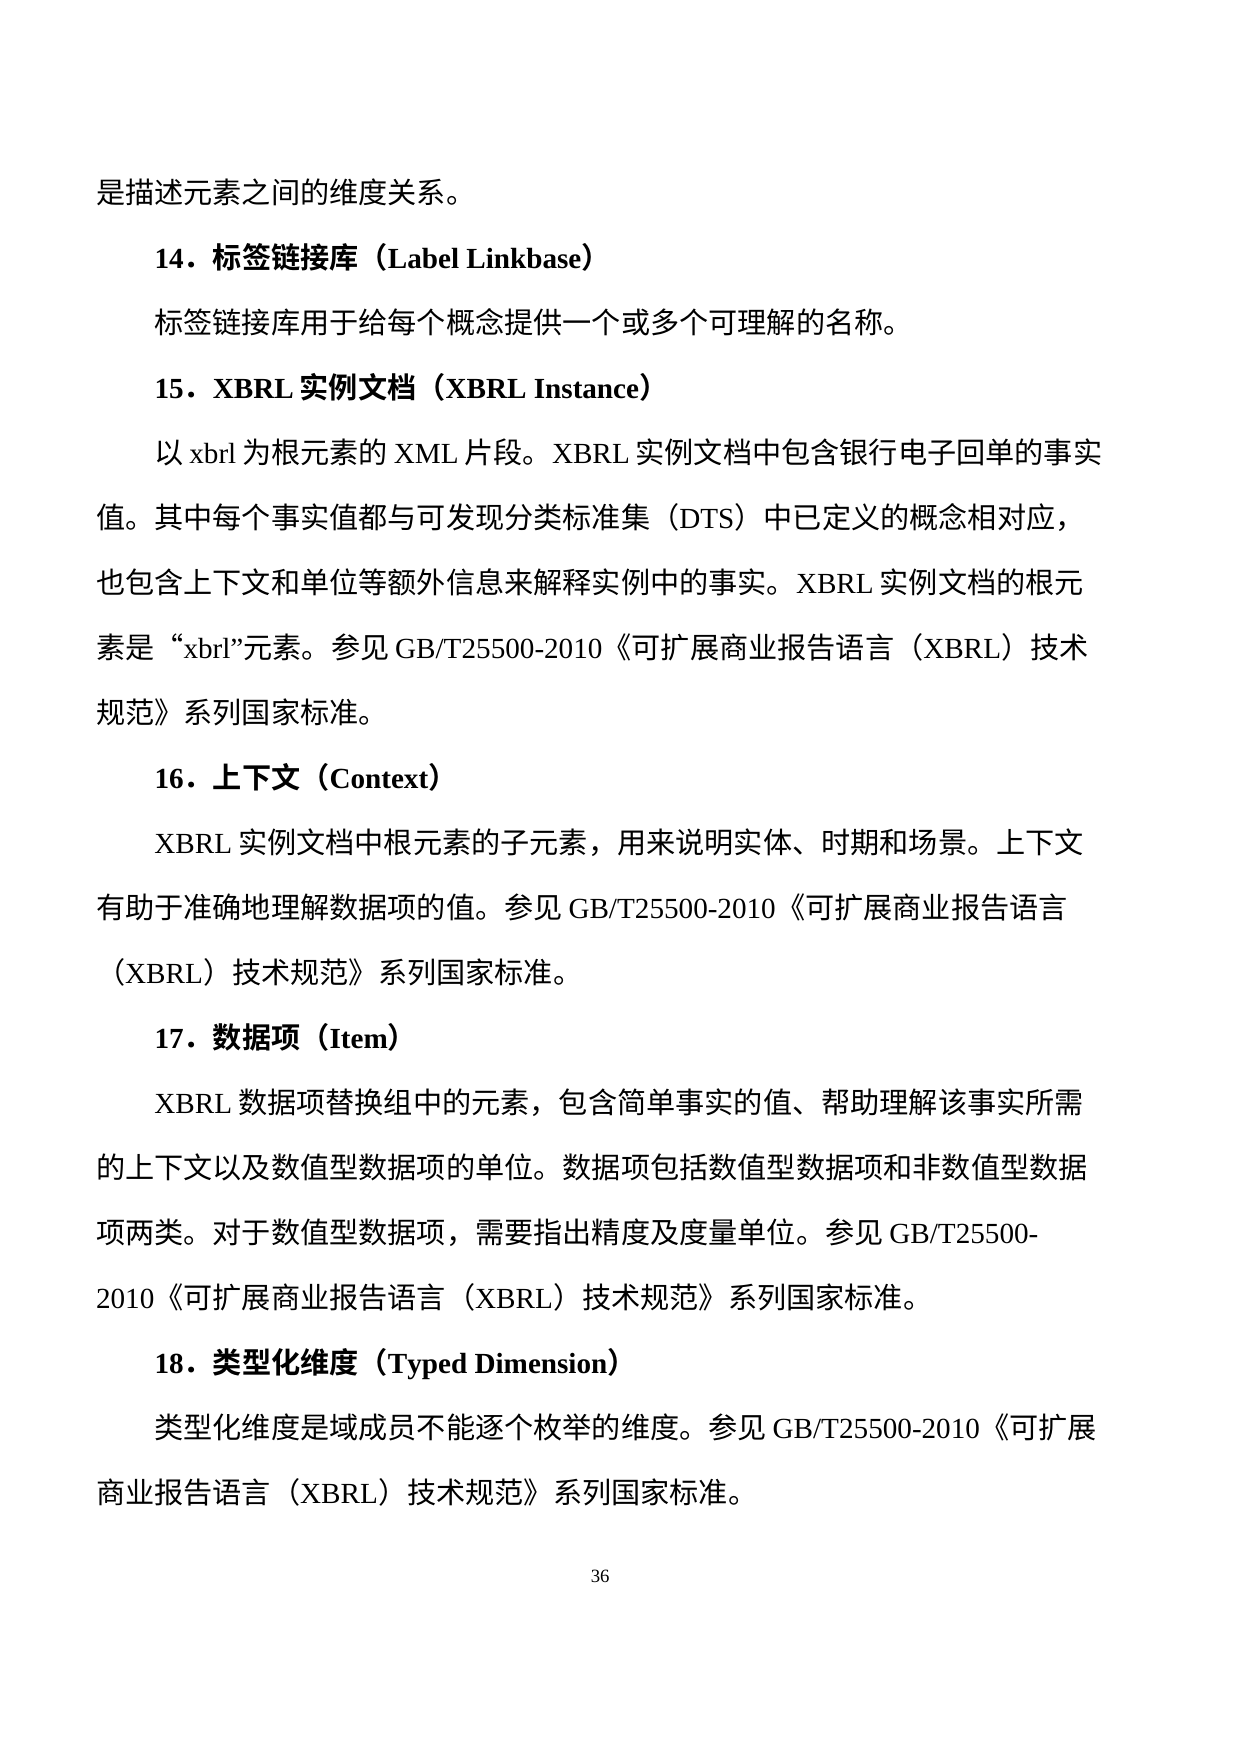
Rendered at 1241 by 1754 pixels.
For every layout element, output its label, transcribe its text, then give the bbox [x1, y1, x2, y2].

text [96, 158, 1104, 223]
text 17．数据项（Item） [96, 1003, 1104, 1068]
text 标签链接库用于给每个概念提供一个或多个可理解的名称。 [96, 288, 1104, 353]
text XBRL实例文档中根元素的子元素，用来说明实体、时期和场景。上下文有助于准确地理解数据项的值。参见GB/T25500-2010《可扩展商业报告语言（XBRL）技术规范》系列国家标准。 [96, 808, 1104, 1003]
text 14．标签链接库（Label Linkbase） [96, 223, 1104, 288]
text XBRL数据项替换组中的元素，包含简单事实的值、帮助理解该事实所需的上下文以及数值型数据项的单位。数据项包括数值型数据项和非数值型数据项两类。对于数值型数据项，需要指出精度及度量单位。参见GB/T25500-2010《可扩展商业报告语言（XBRL）技术规范》系列国家标准。 [96, 1068, 1104, 1328]
text 15．XBRL实例文档（XBRL Instance） [96, 353, 1104, 418]
text 18．类型化维度（Typed Dimension） [96, 1328, 1104, 1393]
text 类型化维度是域成员不能逐个枚举的维度。参见GB/T25500-2010《可扩展商业报告语言（XBRL）技术规范》系列国家标准。 [96, 1393, 1104, 1523]
text 16．上下文（Context） [96, 743, 1104, 808]
text 以xbrl为根元素的XML片段。XBRL实例文档中包含银行电子回单的事实值。其中每个事实值都与可发现分类标准集（DTS）中已定义的概念相对应，也包含上下文和单位等额外信息来解释实例中的事实。XBRL实例文档的根元素是“xbrl”元素。参见GB/T25500-2010《可扩展商业报告语言（XBRL）技术规范》系列国家标准。 [96, 418, 1104, 743]
